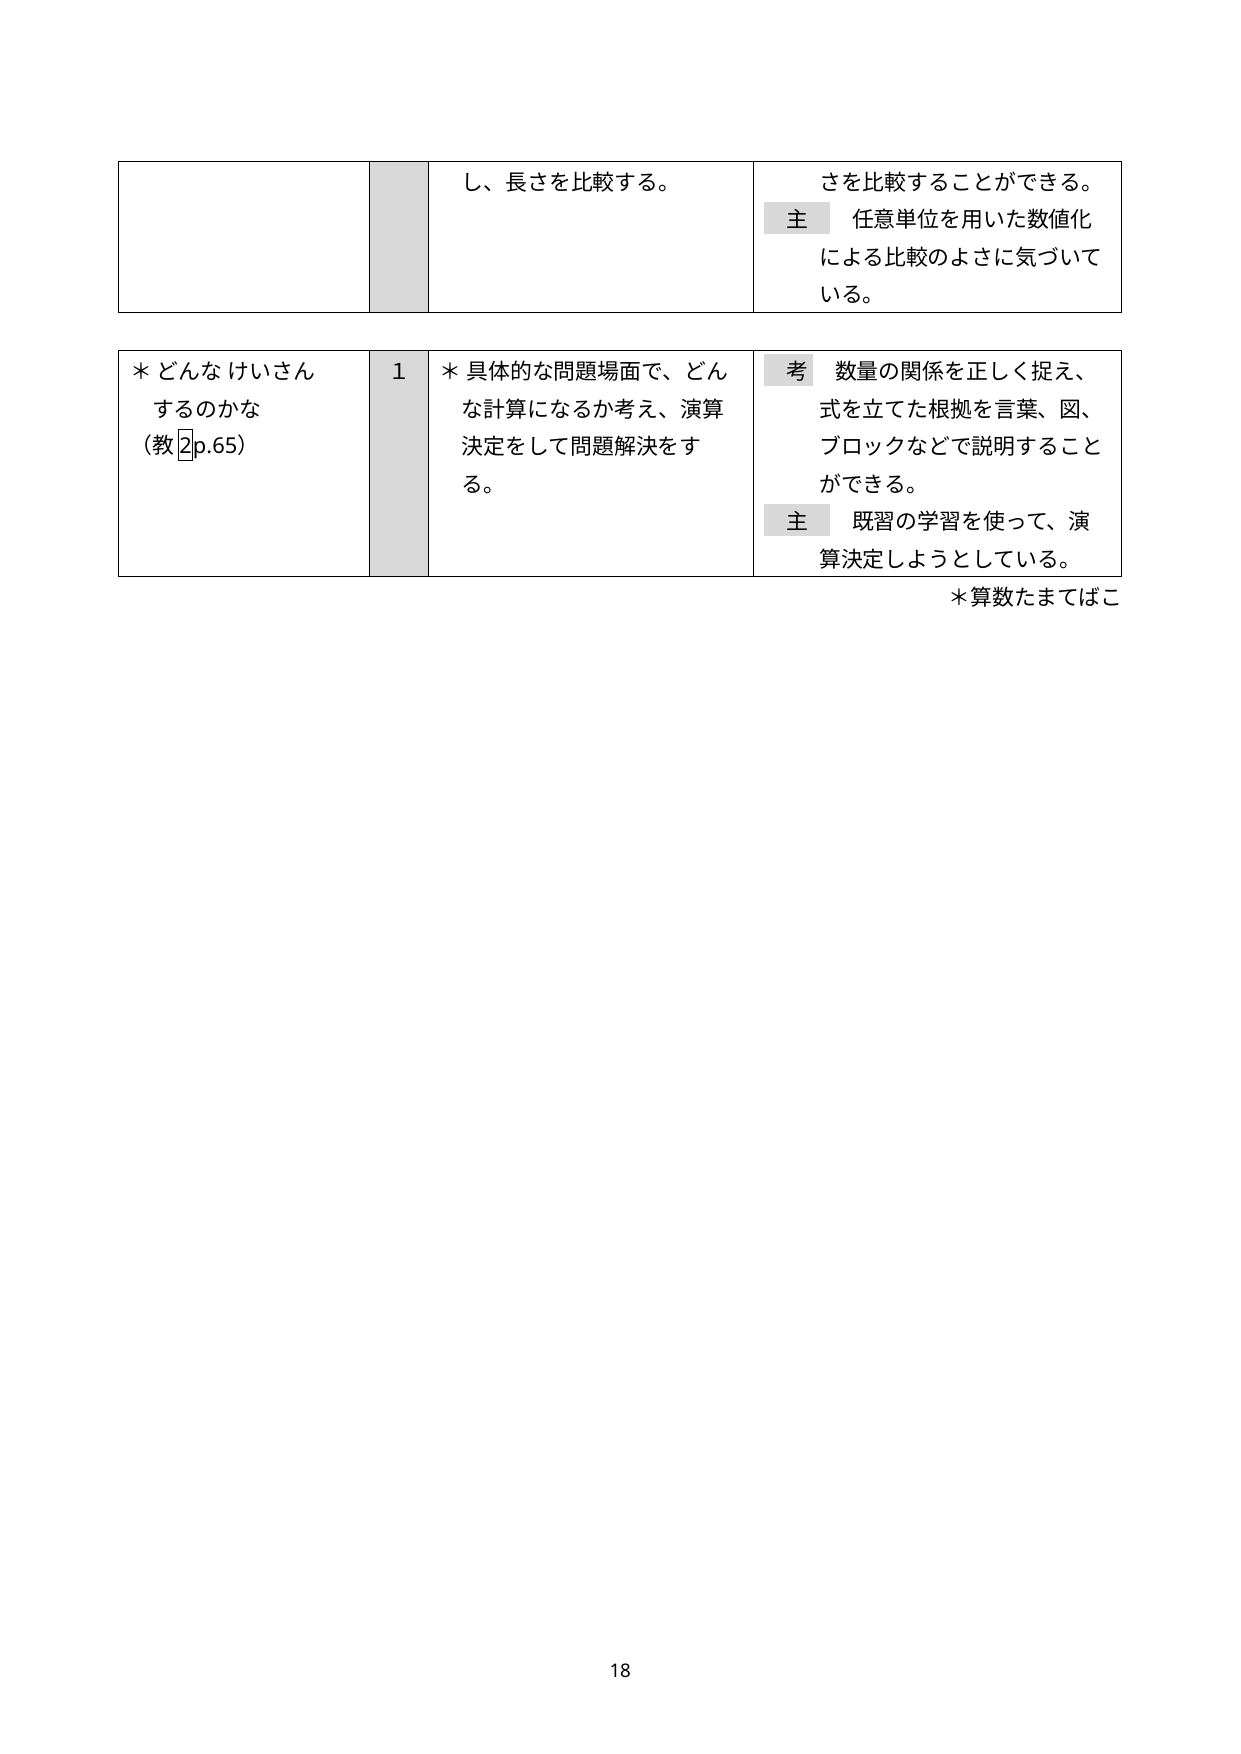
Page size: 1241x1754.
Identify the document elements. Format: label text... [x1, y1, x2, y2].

table_cell 4 [370, 162, 428, 312]
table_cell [754, 162, 1121, 312]
table_header １ [370, 351, 428, 576]
text ＊算数たまてばこ [118, 577, 1122, 615]
table_header 考 数量の関係を正しく捉え、式を立てた根拠を言葉、図、ブロックなどで説明することができる。 主 既習の学習を使って、演算決定しようとしている。 [754, 351, 1121, 576]
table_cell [429, 162, 753, 312]
table_header ＊ 具体的な問題場面で、どんな計算になるか考え、演算決定をして問題解決をする。 [429, 351, 753, 576]
table_header ＊ どんな けいさん するのかな （教2p.65） [119, 351, 369, 576]
